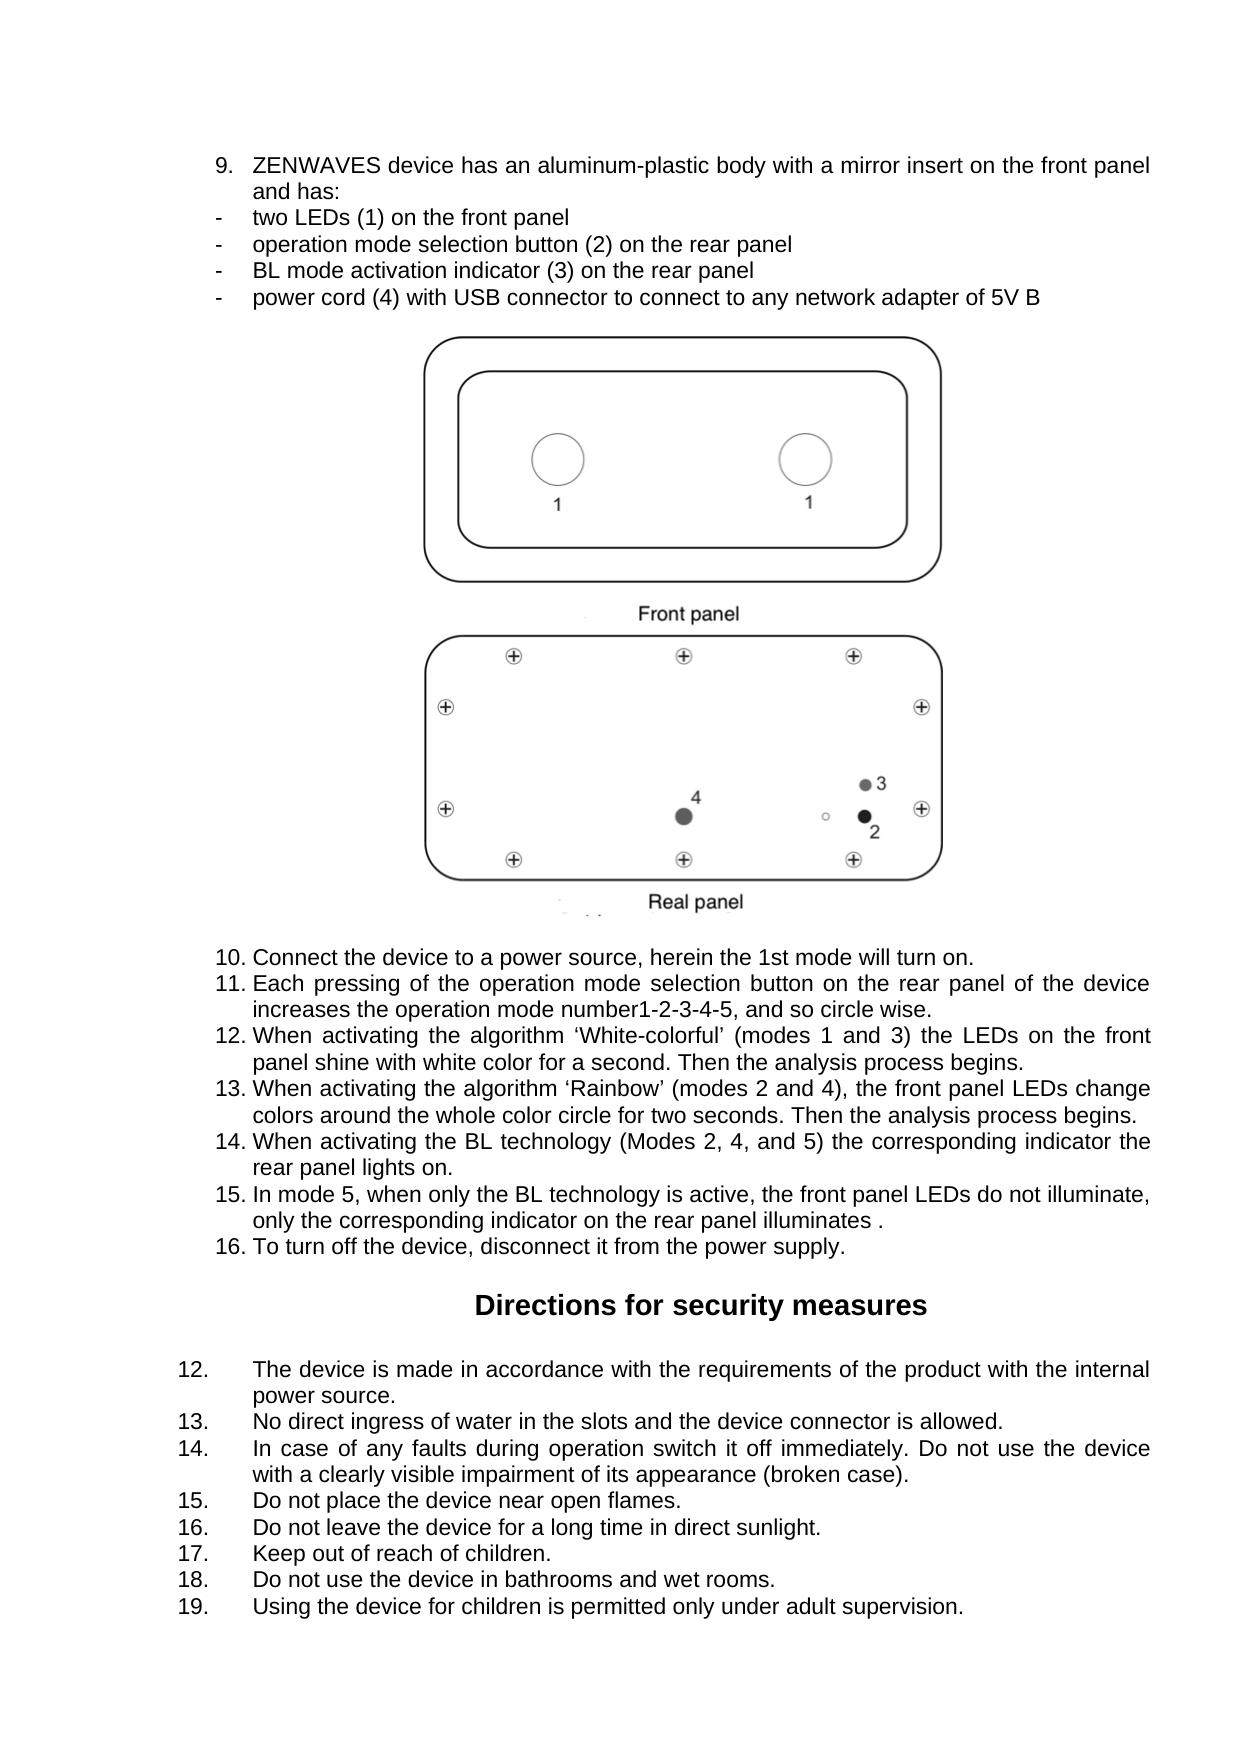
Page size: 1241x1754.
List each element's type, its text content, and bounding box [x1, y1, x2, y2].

list Using the device for children is permitted only under adult supervision. [177, 1593, 1152, 1619]
list Do not use the device in bathrooms and wet rooms. [177, 1566, 1152, 1593]
list In case of any faults during operation switch it off immediately. Do not use the device with a clearly visible impairment of its appearance (broken case). [177, 1434, 1152, 1487]
list Keep out of reach of children. [177, 1540, 1152, 1566]
list power cord (4) with USB connector to connect to any network adapter of 5V B [215, 283, 1152, 310]
list In mode 5, when only the BL technology is active, the front panel LEDs do not illuminate, only the corresponding indicator on the rear panel illuminates . [215, 1181, 1152, 1233]
list To turn off the device, disconnect it from the power supply. [215, 1233, 1152, 1260]
list Do not leave the device for a long time in direct sunlight. [177, 1514, 1152, 1540]
text Directions for security measures [177, 1288, 1152, 1322]
list operation mode selection button (2) on the rear panel [215, 231, 1152, 257]
list Each pressing of the operation mode selection button on the rear panel of the device increases the operation mode number1-2-3-4-5, and so circle wise. [215, 970, 1152, 1022]
list Connect the device to a power source, herein the 1st mode will turn on. [215, 943, 1152, 970]
list Do not place the device near open flames. [177, 1487, 1152, 1514]
list The device is made in accordance with the requirements of the product with the internal power source. [177, 1356, 1152, 1408]
list When activating the algorithm ‘Rainbow’ (modes 2 and 4), the front panel LEDs change colors around the whole color circle for two seconds. Then the analysis process begins. [215, 1075, 1152, 1128]
list No direct ingress of water in the slots and the device connector is allowed. [177, 1408, 1152, 1434]
list BL mode activation indicator (3) on the rear panel [215, 257, 1152, 283]
list two LEDs (1) on the front panel [215, 204, 1152, 231]
list ZENWAVES device has an aluminum-plastic body with a mirror insert on the front panel and has: [215, 152, 1152, 204]
list When activating the BL technology (Modes 2, 4, and 5) the corresponding indicator the rear panel lights on. [215, 1128, 1152, 1181]
picture [423, 336, 944, 917]
list When activating the algorithm ‘White-colorful’ (modes 1 and 3) the LEDs on the front panel shine with white color for a second. Then the analysis process begins. [215, 1022, 1152, 1075]
